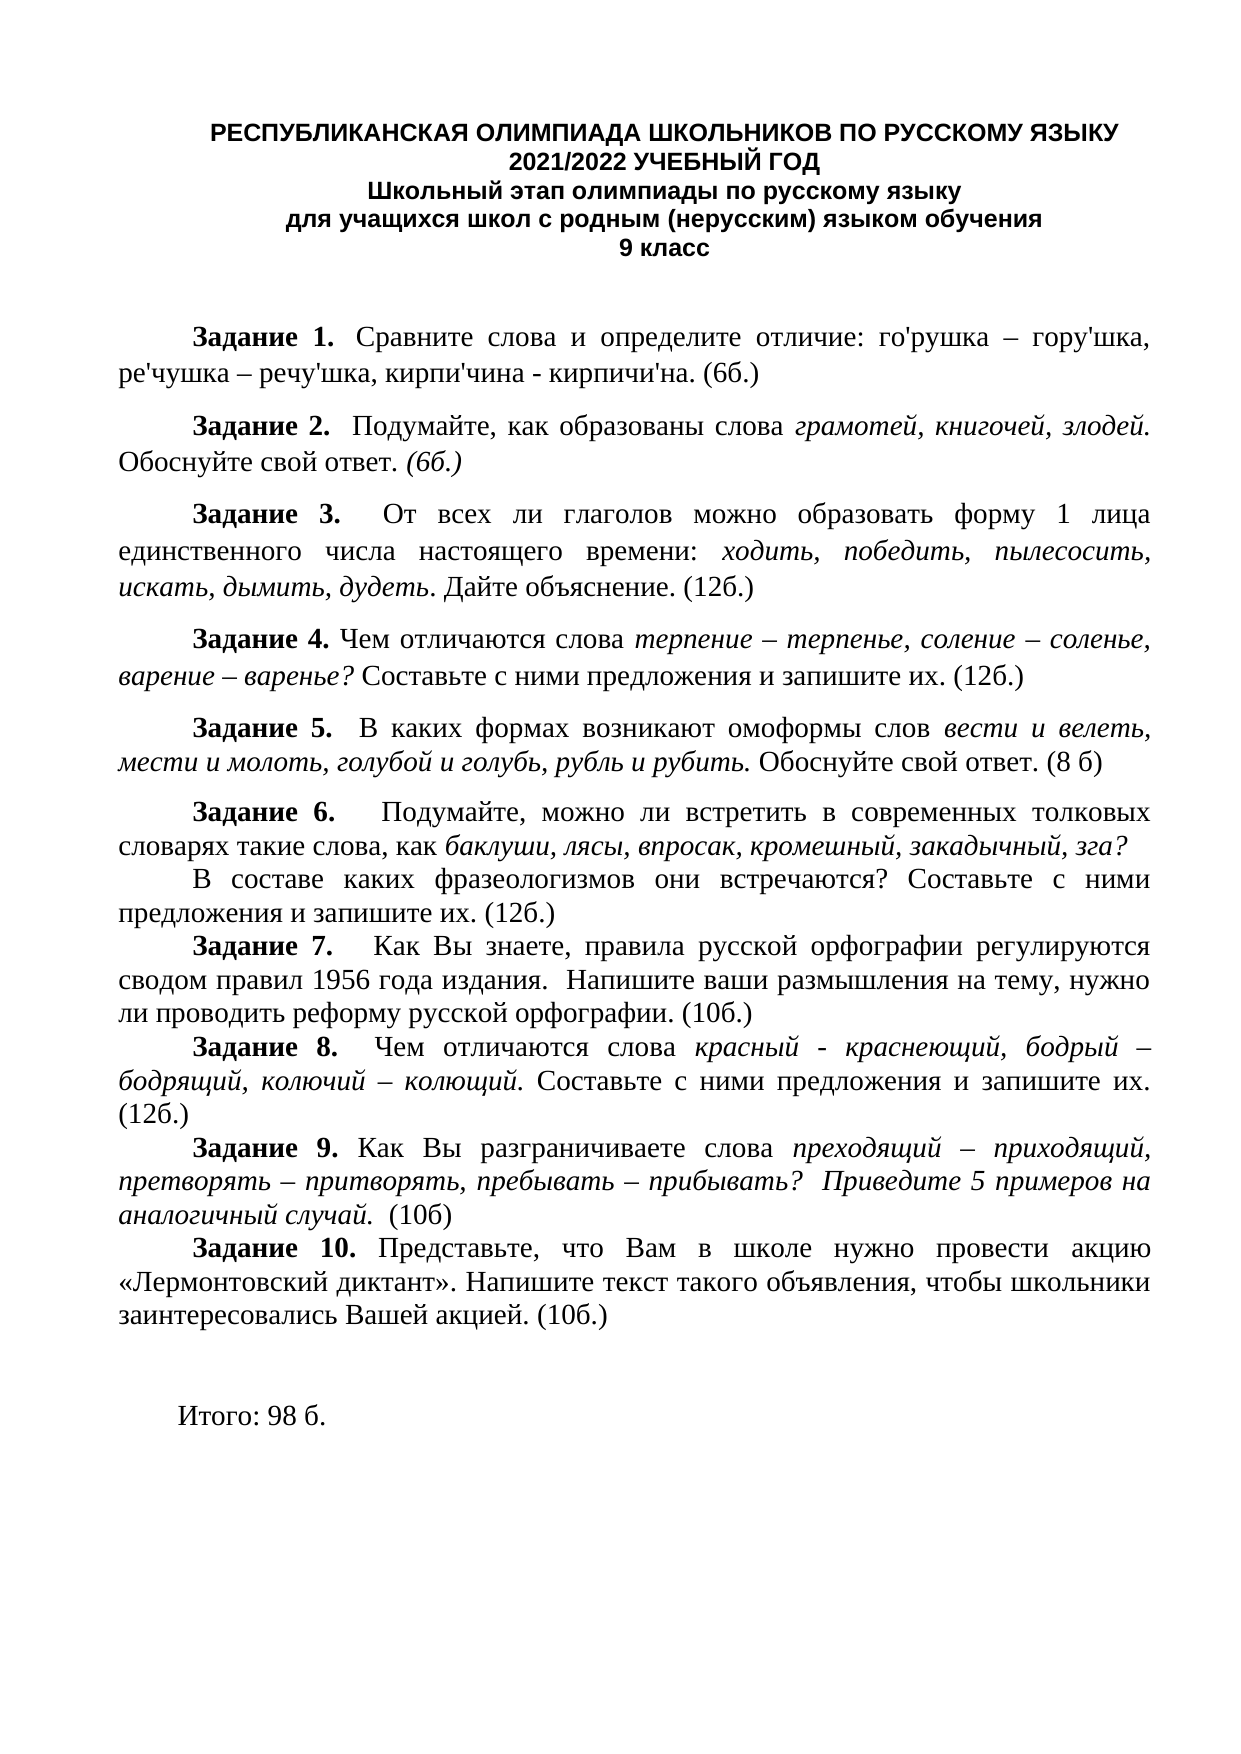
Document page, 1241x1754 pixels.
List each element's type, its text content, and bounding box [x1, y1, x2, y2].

text Задание 3. От всех ли глаголов можно образовать форму 1 лица единственного числа настоящего времени: ходить, победить, пылесосить, искать, дымить, дудеть. Дайте объяснение. (12б.) [118, 497, 1152, 602]
text Задание 5. В каких формах возникают омоформы слов вести и велеть, мести и молоть, голубой и голубь, рубль и рубить. Обоснуйте свой ответ. (8 б) [118, 711, 1152, 778]
text Задание 4. Чем отличаются слова терпение – терпенье, соление – соленье, варение – варенье? Составьте с ними предложения и запишите их. (12б.) [118, 622, 1152, 691]
text Задание 8. Чем отличаются слова красный - краснеющий, бодрый – бодрящий, колючий – колющий. Составьте с ними предложения и запишите их. (12б.) [118, 1029, 1152, 1130]
text 9 класс [118, 233, 1152, 262]
text Задание 9. Как Вы разграничиваете слова преходящий – приходящий, претворять – притворять, пребывать – прибывать? Приведите 5 примеров на аналогичный случай. (10б) [118, 1130, 1152, 1230]
text Задание 10. Представьте, что Вам в школе нужно провести акцию «Лермонтовский диктант». Напишите текст такого объявления, чтобы школьники заинтересовались Вашей акцией. (10б.) [118, 1230, 1152, 1331]
text Задание 1. Сравните слова и определите отличие: го'рушка – гору'шка, ре'чушка – речу'шка, кирпи'чина - кирпичи'на. (6б.) [118, 319, 1152, 388]
text 2021/2022 УЧЕБНЫЙ ГОД [118, 147, 1152, 176]
text для учащихся школ с родным (нерусским) языком обучения [118, 204, 1152, 233]
text Итого: 98 б. [118, 1398, 1152, 1432]
text Задание 2. Подумайте, как образованы слова грамотей, книгочей, злодей. Обоснуйте свой ответ. (6б.) [118, 408, 1152, 477]
text В составе каких фразеологизмов они встречаются? Составьте с ними предложения и запишите их. (12б.) [118, 861, 1152, 928]
text Задание 7. Как Вы знаете, правила русской орфографии регулируются сводом правил 1956 года издания. Напишите ваши размышления на тему, нужно ли проводить реформу русской орфографии. (10б.) [118, 928, 1152, 1029]
text РЕСПУБЛИКАНСКАЯ ОЛИМПИАДА ШКОЛЬНИКОВ ПО РУССКОМУ ЯЗЫКУ [118, 118, 1152, 147]
text Задание 6. Подумайте, можно ли встретить в современных толковых словарях такие слова, как баклуши, лясы, впросак, кромешный, закадычный, зга? [118, 794, 1152, 861]
text Школьный этап олимпиады по русскому языку [118, 176, 1152, 204]
